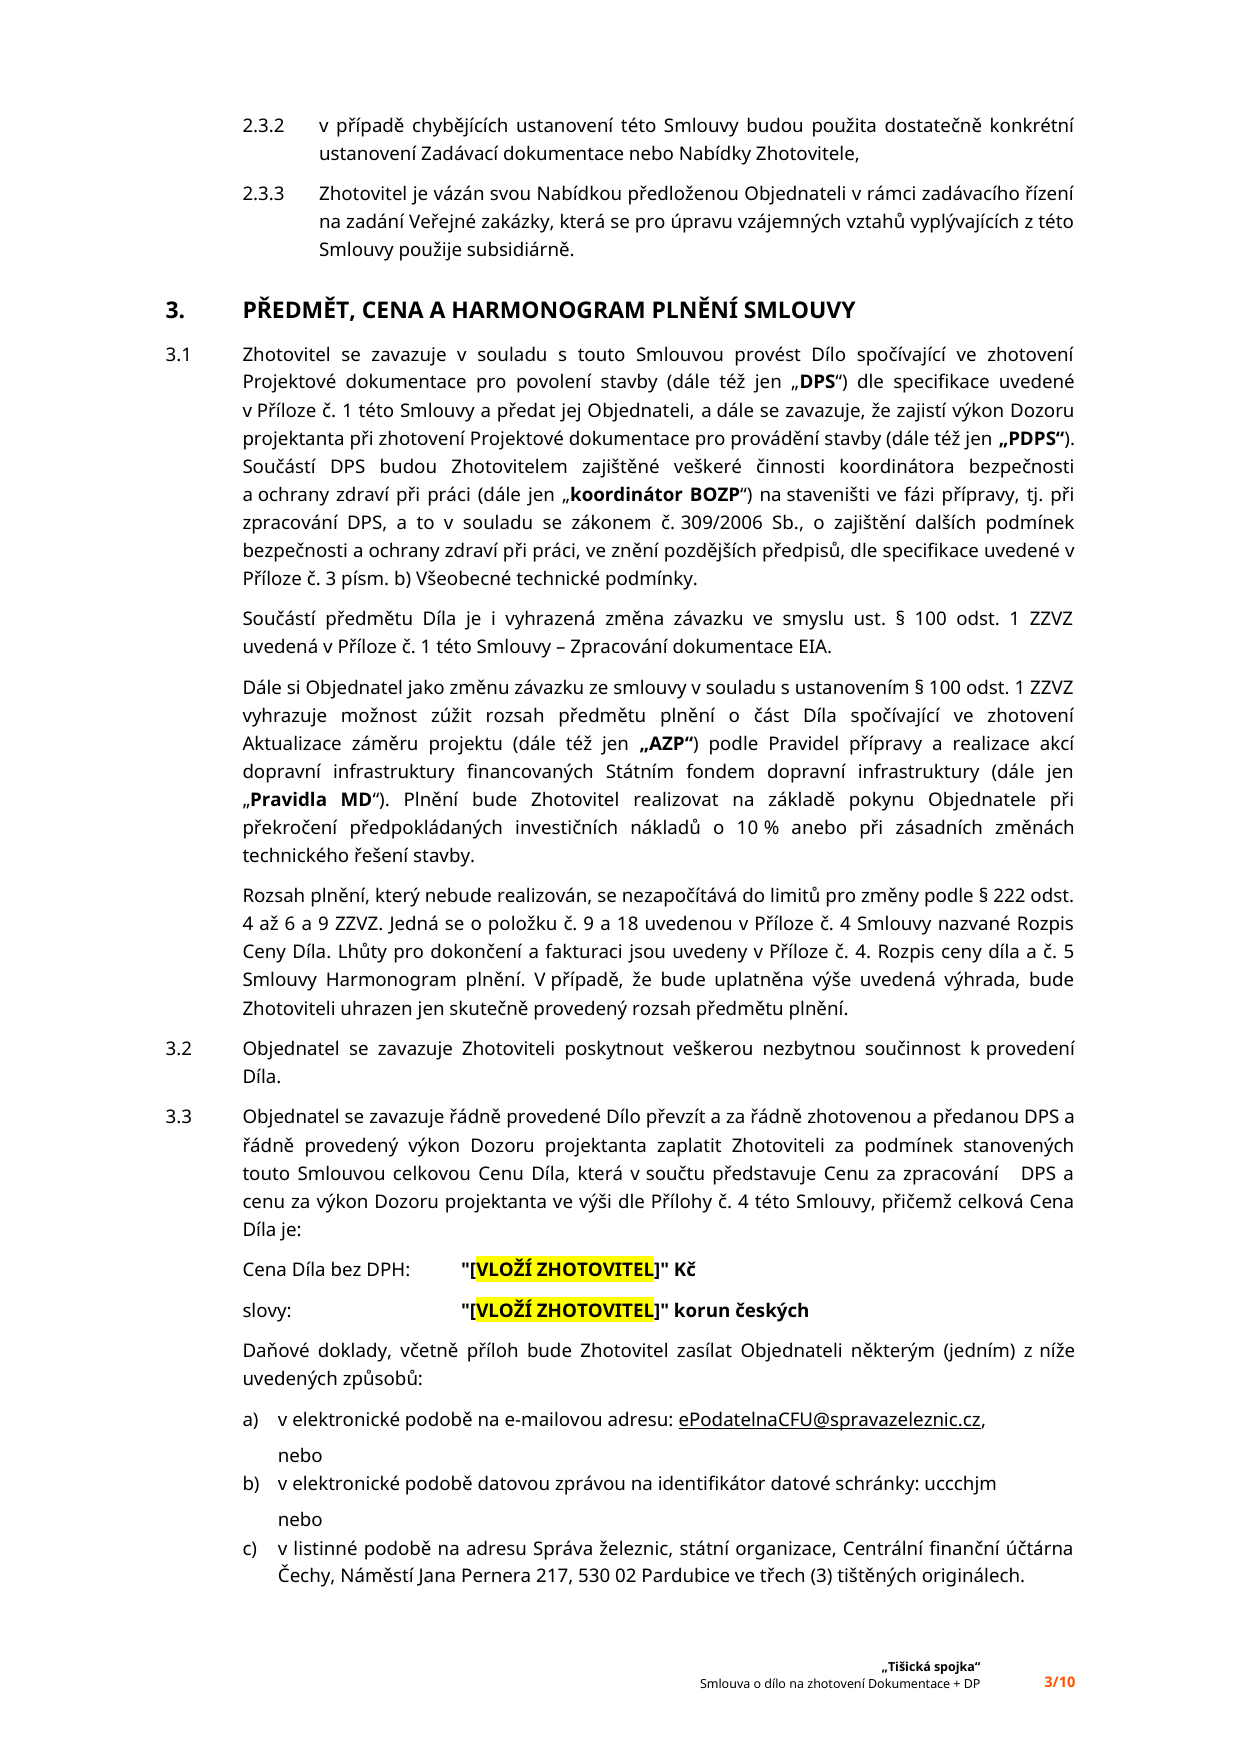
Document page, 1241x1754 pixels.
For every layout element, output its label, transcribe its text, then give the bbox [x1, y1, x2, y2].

text Objednatel se zavazuje Zhotoviteli poskytnout veškerou nezbytnou součinnost k provedení Díla. [165, 1035, 1075, 1089]
text v případě chybějících ustanovení této Smlouvy budou použita dostatečně konkrétní ustanovení Zadávací dokumentace nebo Nabídky Zhotovitele, [242, 112, 1075, 166]
text v listinné podobě na adresu Správa železnic, státní organizace, Centrální finanční účtárna Čechy, Náměstí Jana Pernera 217, 530 02 Pardubice ve třech (3) tištěných originálech. [242, 1535, 1075, 1588]
text v elektronické podobě datovou zprávou na identifikátor datové schránky: uccchjm [242, 1470, 1075, 1496]
text Zhotovitel se zavazuje v souladu s touto Smlouvou provést Dílo spočívající ve zhotovení Projektové dokumentace pro povolení stavby (dále též jen „DPS“) dle specifikace uvedené v Příloze č. 1 této Smlouvy a předat jej Objednateli, a dále se zavazuje, že zajistí výkon Dozoru projektanta při zhotovení Projektové dokumentace pro provádění stavby (dále též jen „PDPS“). Součástí DPS budou Zhotovitelem zajištěné veškeré činnosti koordinátora bezpečnosti a ochrany zdraví při práci (dále jen „koordinátor BOZP“) na staveništi ve fázi přípravy, tj. při zpracování DPS, a to v souladu se zákonem č. 309/2006 Sb., o zajištění dalších podmínek bezpečnosti a ochrany zdraví při práci, ve znění pozdějších předpisů, dle specifikace uvedené v Příloze č. 3 písm. b) Všeobecné technické podmínky. [165, 341, 1075, 591]
text nebo [278, 1507, 1075, 1532]
text slovy: "[VLOŽÍ ZHOTOVITEL]" korun českých [654, 1297, 1075, 1322]
text v elektronické podobě na e-mailovou adresu: ePodatelnaCFU@spravazeleznic.cz, [242, 1406, 1075, 1432]
list Dále si Objednatel jako změnu závazku ze smlouvy v souladu s ustanovením § 100 odst. 1 ZZVZ vyhrazuje možnost zúžit rozsah předmětu plnění o část Díla spočívající ve zhotovení Aktualizace záměru projektu (dále též jen „AZP“) podle Pravidel přípravy a realizace akcí dopravní infrastruktury financovaných Státním fondem dopravní infrastruktury (dále jen „Pravidla MD“). Plnění bude Zhotovitel realizovat na základě pokynu Objednatele při překročení předpokládaných investičních nákladů o 10 % anebo při zásadních změnách technického řešení stavby. [242, 674, 1075, 868]
list Rozsah plnění, který nebude realizován, se nezapočítává do limitů pro změny podle § 222 odst. 4 až 6 a 9 ZZVZ. Jedná se o položku č. 9 a 18 uvedenou v Příloze č. 4 Smlouvy nazvané Rozpis Ceny Díla. Lhůty pro dokončení a fakturaci jsou uvedeny v Příloze č. 4. Rozpis ceny díla a č. 5 Smlouvy Harmonogram plnění. V případě, že bude uplatněna výše uvedená výhrada, bude Zhotoviteli uhrazen jen skutečně provedený rozsah předmětu plnění. [242, 883, 1075, 1020]
text Cena Díla bez DPH: "[VLOŽÍ ZHOTOVITEL]" Kč [242, 1256, 476, 1282]
text slovy: "[VLOŽÍ ZHOTOVITEL]" korun českých [242, 1297, 476, 1322]
text Zhotovitel je vázán svou Nabídkou předloženou Objednateli v rámci zadávacího řízení na zadání Veřejné zakázky, která se pro úpravu vzájemných vztahů vyplývajících z této Smlouvy použije subsidiárně. [242, 181, 1075, 262]
text Objednatel se zavazuje řádně provedené Dílo převzít a za řádně zhotovenou a předanou DPS a řádně provedený výkon Dozoru projektanta zaplatit Zhotoviteli za podmínek stanovených touto Smlouvou celkovou Cenu Díla, která v součtu představuje Cenu za zpracování DPS a cenu za výkon Dozoru projektanta ve výši dle Přílohy č. 4 této Smlouvy, přičemž celková Cena Díla je: [165, 1104, 1075, 1241]
list Součástí předmětu Díla je i vyhrazená změna závazku ve smyslu ust. § 100 odst. 1 ZZVZ uvedená v Příloze č. 1 této Smlouvy – Zpracování dokumentace EIA. [242, 606, 1075, 659]
text Daňové doklady, včetně příloh bude Zhotovitel zasílat Objednateli některým (jedním) z níže uvedených způsobů: [242, 1337, 1075, 1391]
text PŘEDMĚT, CENA A HARMONOGRAM PLNĚNÍ SMLOUVY [165, 294, 1075, 325]
text Cena Díla bez DPH: "[VLOŽÍ ZHOTOVITEL]" Kč [654, 1256, 1075, 1282]
text nebo [278, 1442, 1075, 1468]
